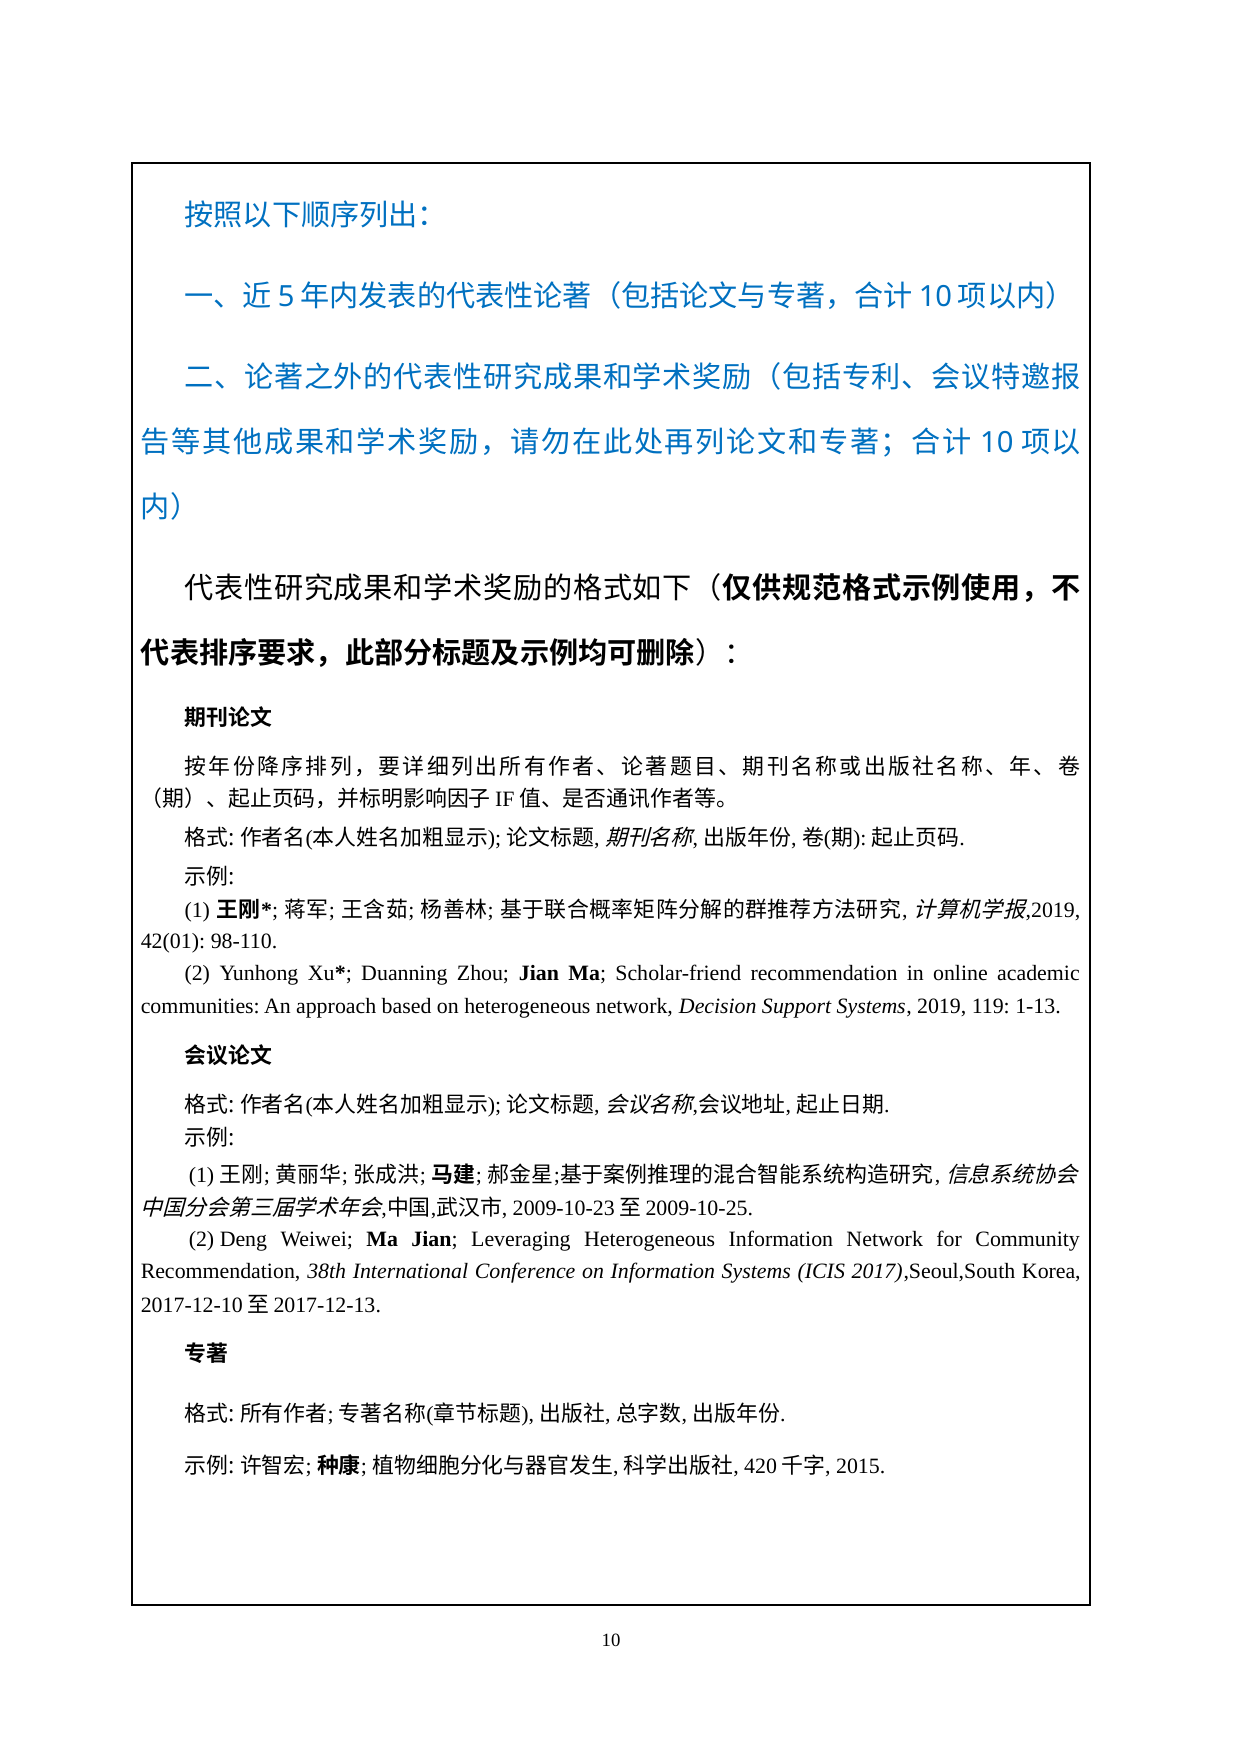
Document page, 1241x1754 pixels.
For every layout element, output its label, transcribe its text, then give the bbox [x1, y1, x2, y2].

table_cell 按照以下顺序列出： 一、近5年内发表的代表性论著（包括论文与专著，合计10项以内） 二、论著之外的代表性研究成果和学术奖励（包括专利、会议特邀报告等其他成果和学术奖励，请勿在此处再列论文和专著；合计10项以内） 代表性研究成果和学术奖励的格式如下（仅供规范格式示例使用，不代表排序要求，此部分标题及示例均可删除）： 期刊论文 按年份降序排列，要详细列出所有作者、论著题目、期刊名称或出版社名称、年、卷（期）、起止页码，并标明影响因子IF值、是否通讯作者等。 格式: 作者名(本人姓名加粗显示); 论文标题, 期刊名称, 出版年份, 卷(期): 起止页码. 示例: (1) 王刚*; 蒋军; 王含茹; 杨善林; 基于联合概率矩阵分解的群推荐方法研究, 计算机学报,2019, 42(01): 98-110. (2) Yunhong Xu*; Duanning Zhou; Jian Ma; Scholar-friend recommendation in online academic communities: An approach based on heterogeneous network, Decision Support Systems, 2019, 119: 1-13. 会议论文 格式: 作者名(本人姓名加粗显示); 论文标题, 会议名称,会议地址, 起止日期. 示例: 王刚; 黄丽华; 张成洪; 马建; 郝金星;基于案例推理的混合智能系统构造研究, 信息系统协会中国分会第三届学术年会,中国,武汉市, 2009-10-23至2009-10-25. Deng Weiwei; Ma Jian; Leveraging Heterogeneous Information Network for Community Recommendation, 38th International Conference on Information Systems (ICIS 2017),Seoul,South Korea, 2017-12-10至2017-12-13. 专著 格式: 所有作者; 专著名称(章节标题), 出版社, 总字数, 出版年份. 示例: 许智宏; 种康; 植物细胞分化与器官发生, 科学出版社, 420千字, 2015. [133, 164, 1089, 1604]
